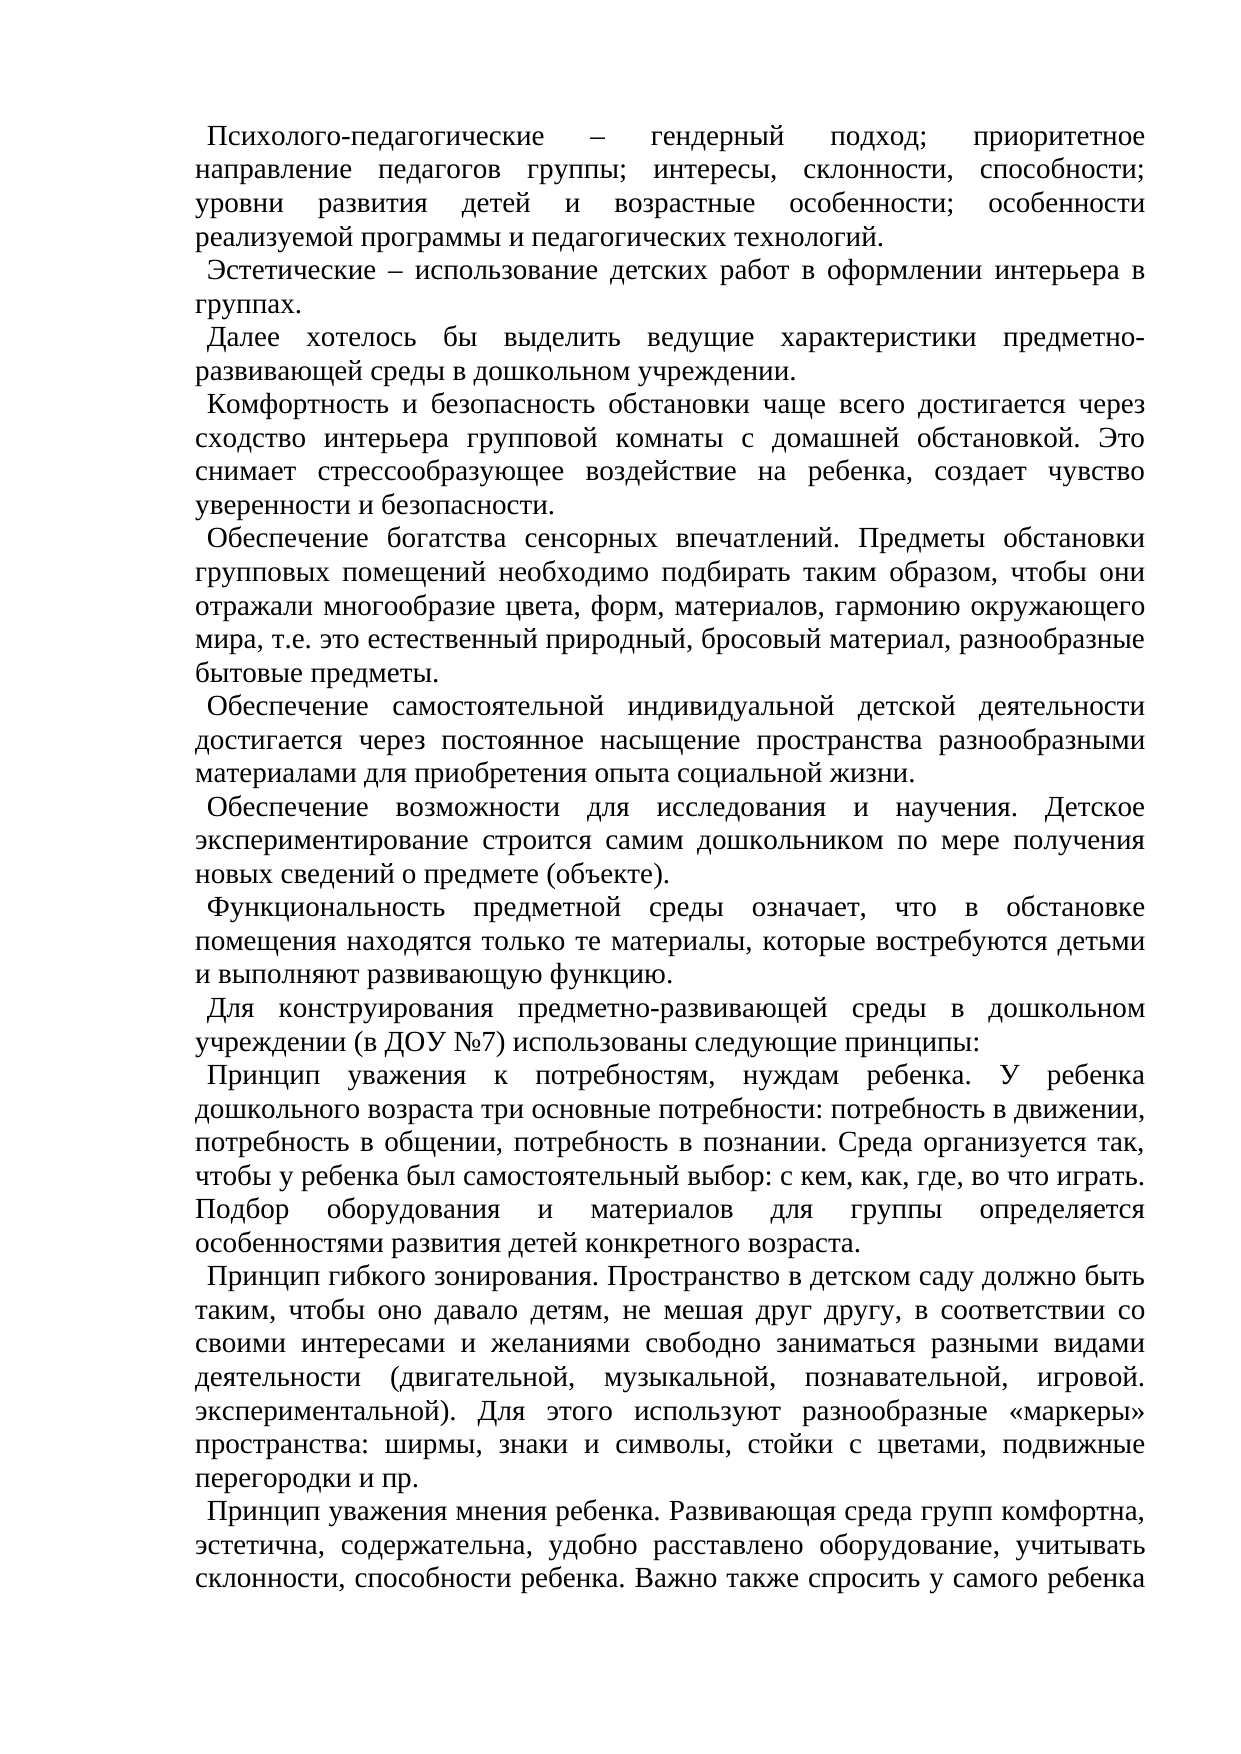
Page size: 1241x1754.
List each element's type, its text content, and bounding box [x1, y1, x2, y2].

text Обеспечение самостоятельной индивидуальной детской деятельности достигается через постоянное насыщение пространства разнообразными материалами для приобретения опыта социальной жизни. [195, 688, 1146, 789]
text Далее хотелось бы выделить ведущие характеристики предметно-развивающей среды в дошкольном учреждении. [195, 319, 1146, 386]
text Психолого-педагогические – гендерный подход; приоритетное направление педагогов группы; интересы, склонности, способности; уровни развития детей и возрастные особенности; особенности реализуемой программы и педагогических технологий. [195, 118, 1146, 252]
text Для конструирования предметно-развивающей среды в дошкольном учреждении (в ДОУ №7) использованы следующие принципы: [195, 990, 1146, 1057]
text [195, 1493, 1146, 1594]
text Функциональность предметной среды означает, что в обстановке помещения находятся только те материалы, которые востребуются детьми и выполняют развивающую функцию. [195, 889, 1146, 990]
text Принцип уважения к потребностям, нуждам ребенка. У ребенка дошкольного возраста три основные потребности: потребность в движении, потребность в общении, потребность в познании. Среда организуется так, чтобы у ребенка был самостоятельный выбор: с кем, как, где, во что играть. Подбор оборудования и материалов для группы определяется особенностями развития детей конкретного возраста. [195, 1057, 1146, 1258]
text Принцип гибкого зонирования. Пространство в детском саду должно быть таким, чтобы оно давало детям, не мешая друг другу, в соответствии со своими интересами и желаниями свободно заниматься разными видами деятельности (двигательной, музыкальной, познавательной, игровой. экспериментальной). Для этого используют разнообразные «маркеры» пространства: ширмы, знаки и символы, стойки с цветами, подвижные перегородки и пр. [195, 1258, 1146, 1493]
text Комфортность и безопасность обстановки чаще всего достигается через сходство интерьера групповой комнаты с домашней обстановкой. Это снимает стрессообразующее воздействие на ребенка, создает чувство уверенности и безопасности. [195, 386, 1146, 521]
text Обеспечение возможности для исследования и научения. Детское экспериментирование строится самим дошкольником по мере получения новых сведений о предмете (объекте). [195, 789, 1146, 889]
text Обеспечение богатства сенсорных впечатлений. Предметы обстановки групповых помещений необходимо подбирать таким образом, чтобы они отражали многообразие цвета, форм, материалов, гармонию окружающего мира, т.е. это естественный природный, бросовый материал, разнообразные бытовые предметы. [195, 521, 1146, 688]
text Эстетические – использование детских работ в оформлении интерьера в группах. [195, 252, 1146, 319]
